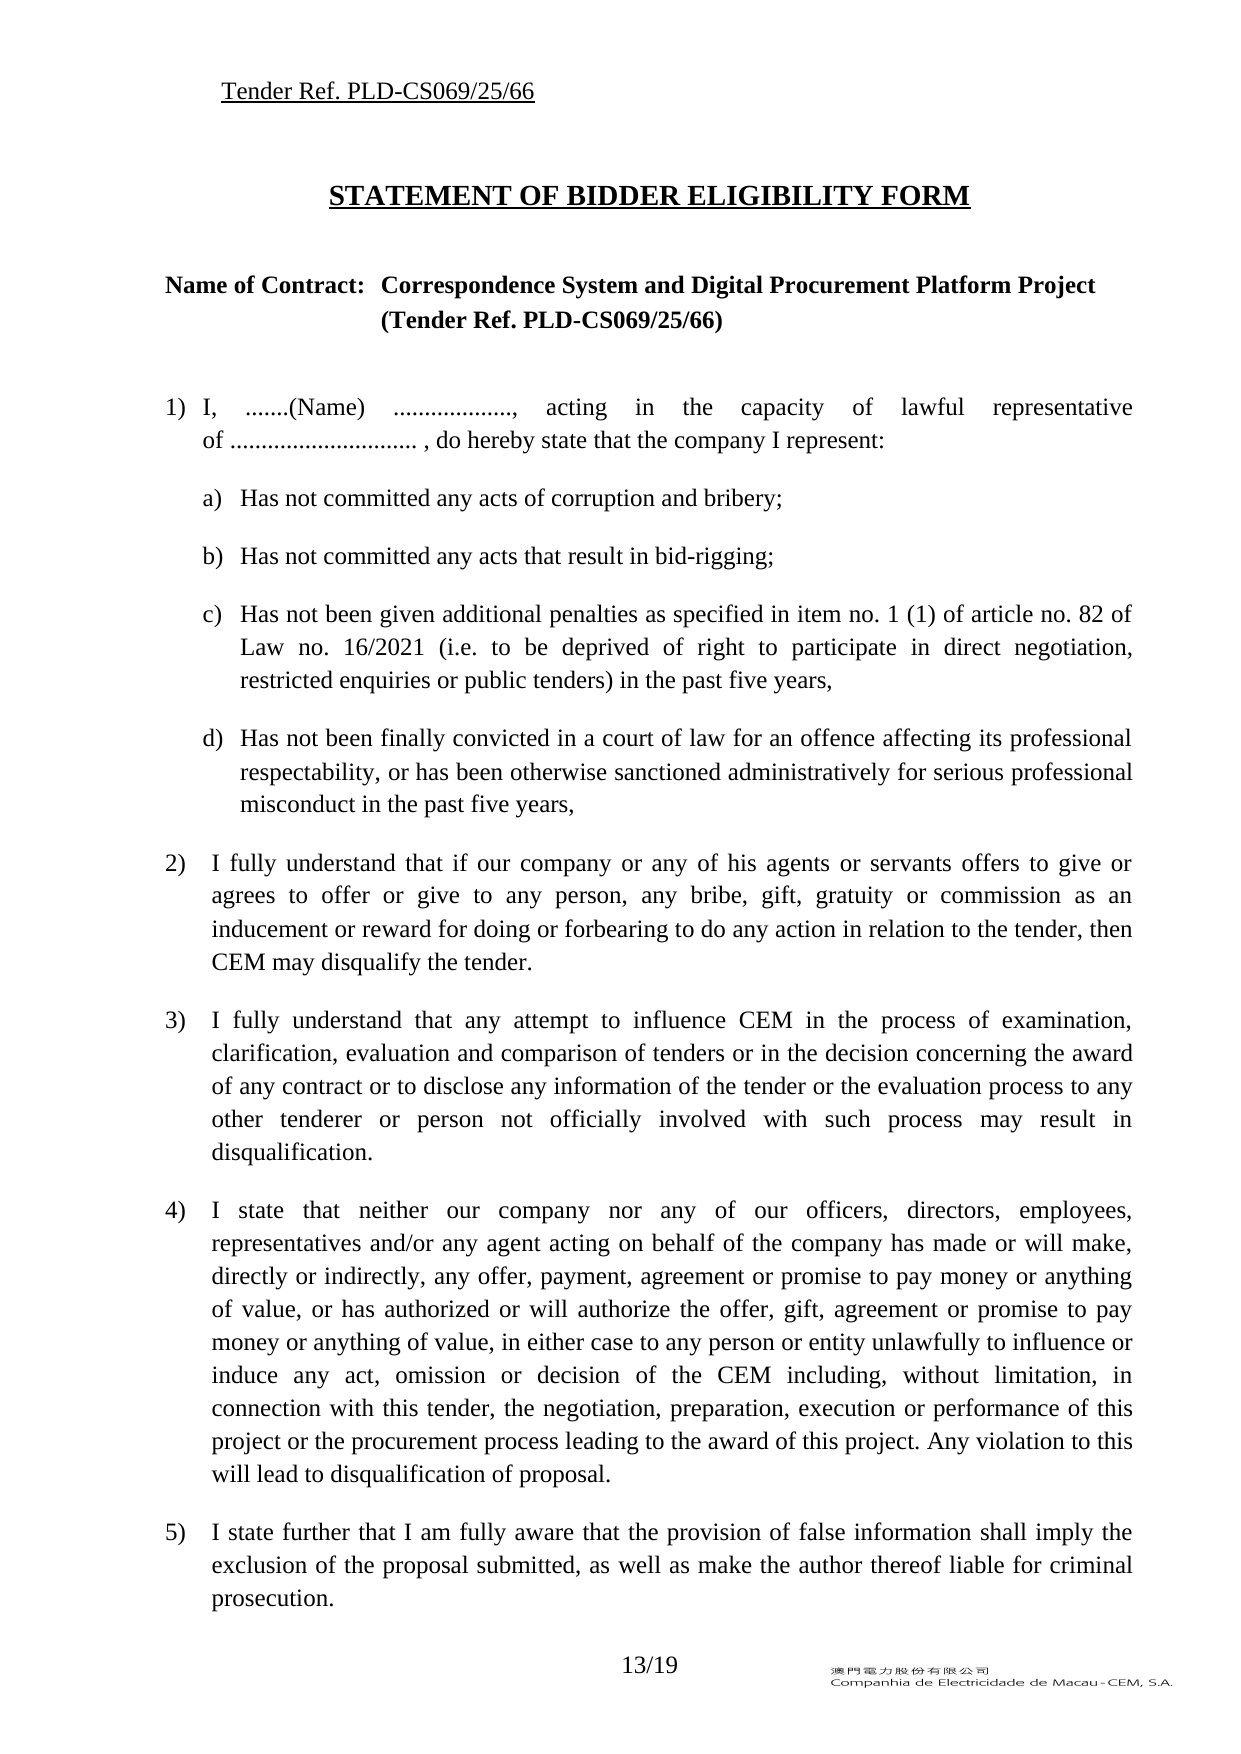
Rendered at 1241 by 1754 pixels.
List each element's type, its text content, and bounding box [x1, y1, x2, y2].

list Has not been given additional penalties as specified in item no. 1 (1) of article no. 82 of Law no. 16/2021 (i.e. to be deprived of right to participate in direct negotiation, restricted enquiries or public tenders) in the past five years, [202, 599, 1134, 694]
list I fully understand that any attempt to influence CEM in the process of examination, clarification, evaluation and comparison of tenders or in the decision concerning the award of any contract or to disclose any information of the tender or the evaluation process to any other tenderer or person not officially involved with such process may result in disqualification. [165, 1005, 1134, 1166]
picture [825, 1665, 1216, 1710]
subtitle (Tender Ref. PLD-CS069/25/66) [165, 299, 1140, 334]
list Has not committed any acts that result in bid-rigging; [202, 541, 1134, 570]
list Has not been finally convicted in a court of law for an offence affecting its professional respectability, or has been otherwise sanctioned administratively for serious professional misconduct in the past five years, [202, 723, 1134, 818]
list Has not committed any acts of corruption and bribery; [202, 483, 1134, 512]
subtitle Name of Contract: Correspondence System and Digital Procurement Platform Project [165, 264, 1140, 299]
list I state further that I am fully aware that the provision of false information shall imply the exclusion of the proposal submitted, as well as make the author thereof liable for criminal prosecution. [165, 1517, 1134, 1612]
text STATEMENT OF BIDDER ELIGIBILITY FORM [165, 178, 1134, 212]
list I, .......(Name) ..................., acting in the capacity of lawful representative of .............................. , do hereby state that the company I represent: [165, 392, 1134, 454]
list I state that neither our company nor any of our officers, directors, employees, representatives and/or any agent acting on behalf of the company has made or will make, directly or indirectly, any offer, payment, agreement or promise to pay money or anything of value, or has authorized or will authorize the offer, gift, agreement or promise to pay money or anything of value, in either case to any person or entity unlawfully to influence or induce any act, omission or decision of the CEM including, without limitation, in connection with this tender, the negotiation, preparation, execution or performance of this project or the procurement process leading to the award of this project. Any violation to this will lead to disqualification of proposal. [165, 1195, 1134, 1488]
list I fully understand that if our company or any of his agents or servants offers to give or agrees to offer or give to any person, any bribe, gift, gratuity or commission as an inducement or reward for doing or forbearing to do any action in relation to the tender, then CEM may disqualify the tender. [165, 848, 1134, 975]
